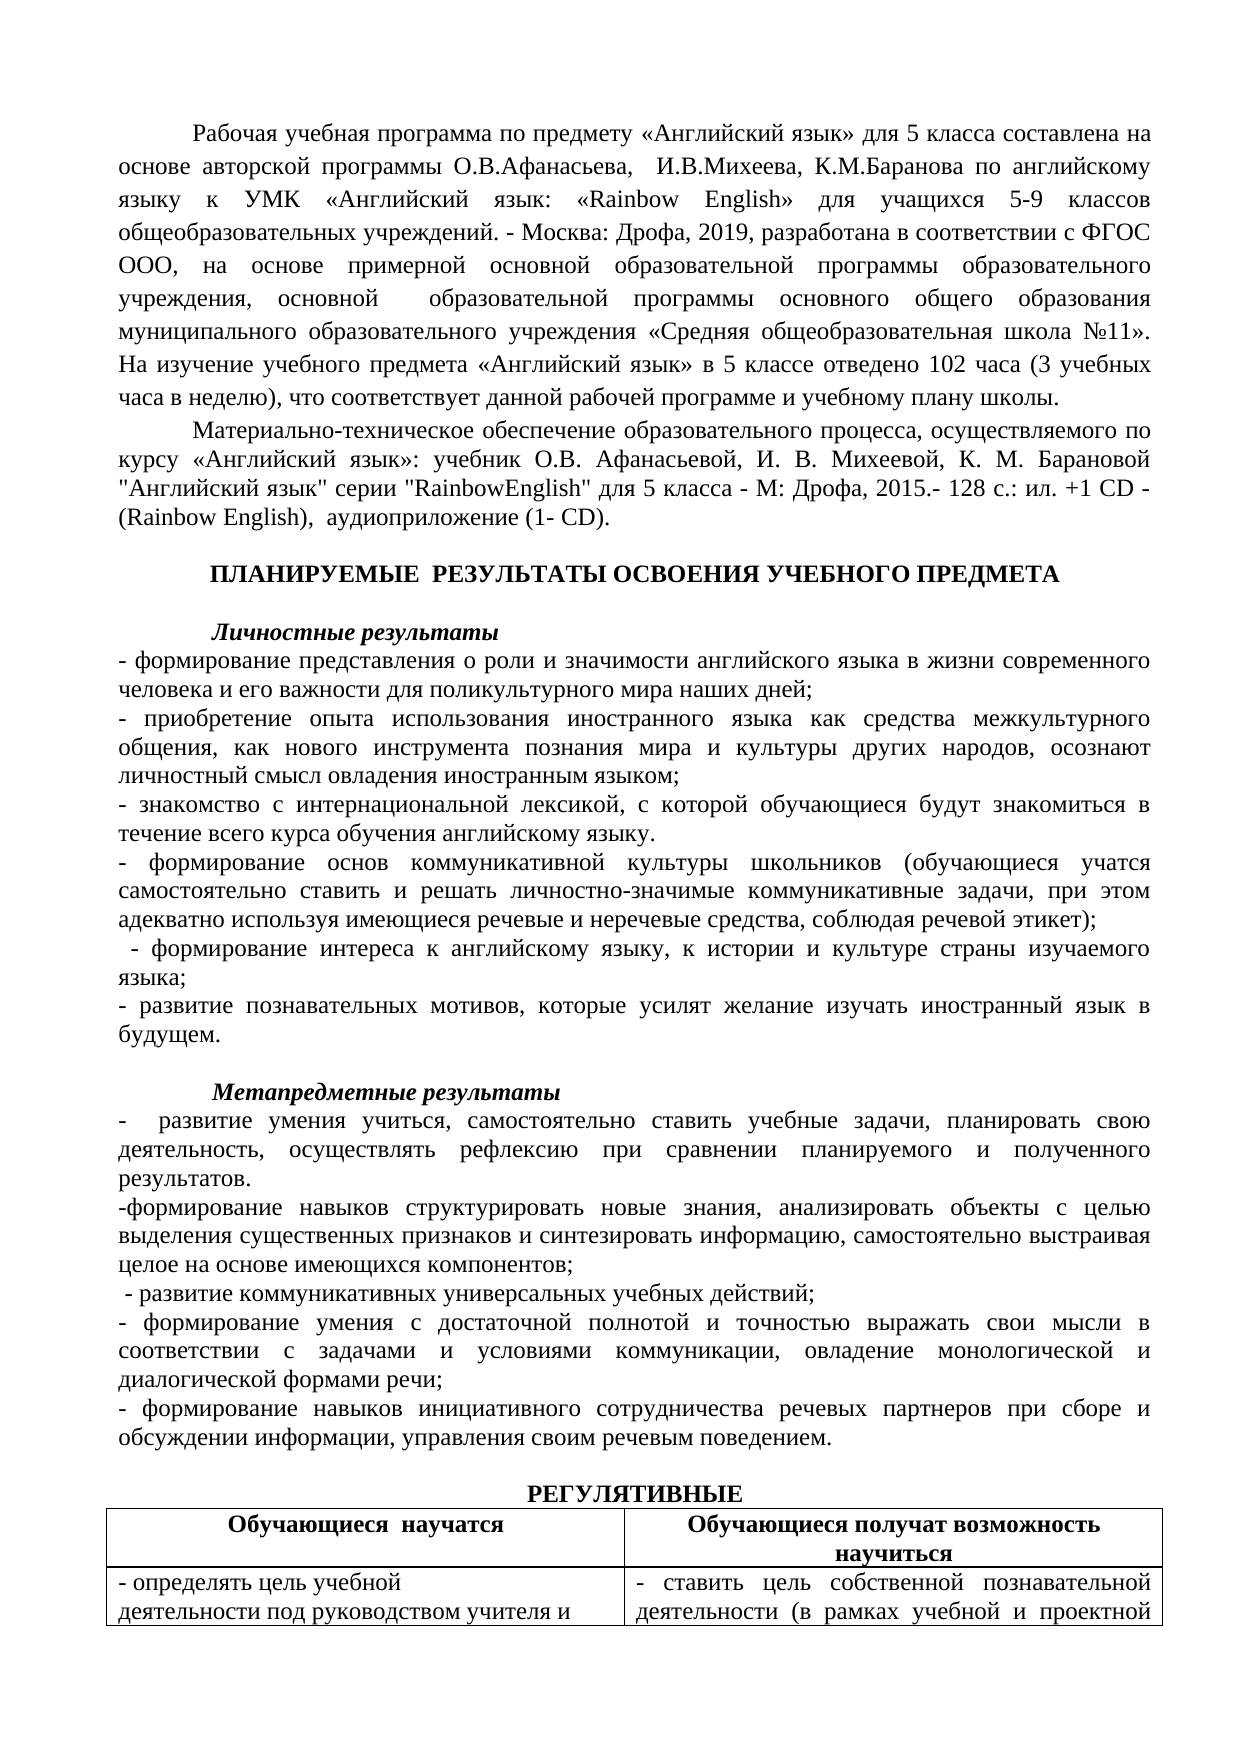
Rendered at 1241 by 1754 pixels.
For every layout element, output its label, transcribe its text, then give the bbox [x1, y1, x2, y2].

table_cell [107, 1568, 624, 1625]
table_header Обучающиеся научатся [107, 1509, 624, 1566]
text Метапредметные результаты [174, 1077, 1125, 1105]
text - развитие коммуникативных универсальных учебных действий; [118, 1278, 1152, 1307]
text - формирование умения с достаточной полнотой и точностью выражать свои мысли в соответствии с задачами и условиями коммуникации, овладение монологической и диалогической формами речи; [118, 1307, 1152, 1393]
text - формирование интереса к английскому языку, к истории и культуре страны изучаемого языка; [118, 933, 1152, 990]
text - знакомство с интернациональной лексикой, с которой обучающиеся будут знакомиться в течение всего курса обучения английскому языку. [118, 789, 1152, 847]
text - формирование представления о роли и значимости английского языка в жизни современного человека и его важности для поликультурного мира наших дней; [118, 645, 1152, 703]
text Личностные результаты [174, 617, 1125, 645]
text Материально-техническое обеспечение образовательного процесса, осуществляемого по курсу «Английский язык»: учебник О.В. Афанасьевой, И. В. Михеевой, К. М. Барановой "Английский язык" серии "RainbowEnglish" для 5 класса - М: Дрофа, 2015.- 128 с.: ил. +1 CD - (Rainbow English), аудиоприложение (1- CD). [118, 415, 1152, 530]
text - формирование навыков инициативного сотрудничества речевых партнеров при сборе и обсуждении информации, управления своим речевым поведением. [118, 1393, 1152, 1450]
text -формирование навыков структурировать новые знания, анализировать объекты с целью выделения существенных признаков и синтезировать информацию, самостоятельно выстраивая целое на основе имеющихся компонентов; [118, 1192, 1152, 1278]
text Рабочая учебная программа по предмету «Английский язык» для 5 класса составлена на основе авторской программы О.В.Афанасьева, И.В.Михеева, К.М.Баранова по английскому языку к УМК «Английский язык: «Rainbow English» для учащихся 5-9 классов общеобразовательных учреждений. - Москва: Дрофа, 2019, разработана в соответствии с ФГОС ООО, на основе примерной основной образовательной программы образовательного учреждения, основной образовательной программы основного общего образования муниципального образовательного учреждения «Средняя общеобразовательная школа №11». На изучение учебного предмета «Английский язык» в 5 классе отведено 102 часа (3 учебных часа в неделю), что соответствует данной рабочей программе и учебному плану школы. [118, 118, 1152, 411]
text РЕГУЛЯТИВНЫЕ [118, 1479, 1152, 1508]
text - развитие познавательных мотивов, которые усилят желание изучать иностранный язык в будущем. [118, 990, 1152, 1048]
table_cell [625, 1568, 1162, 1625]
table_header Обучающиеся получат возможность научиться [625, 1509, 1162, 1566]
text Планируемые результаты освоения учебного предмета [118, 559, 1152, 588]
text - формирование основ коммуникативной культуры школьников (обучающиеся учатся самостоятельно ставить и решать личностно-значимые коммуникативные задачи, при этом адекватно используя имеющиеся речевые и неречевые средства, соблюдая речевой этикет); [118, 847, 1152, 933]
text - развитие умения учиться, самостоятельно ставить учебные задачи, планировать свою деятельность, осуществлять рефлексию при сравнении планируемого и полученного результатов. [118, 1105, 1152, 1192]
text - приобретение опыта использования иностранного языка как средства межкультурного общения, как нового инструмента познания мира и культуры других народов, осознают личностный смысл овладения иностранным языком; [118, 703, 1152, 789]
